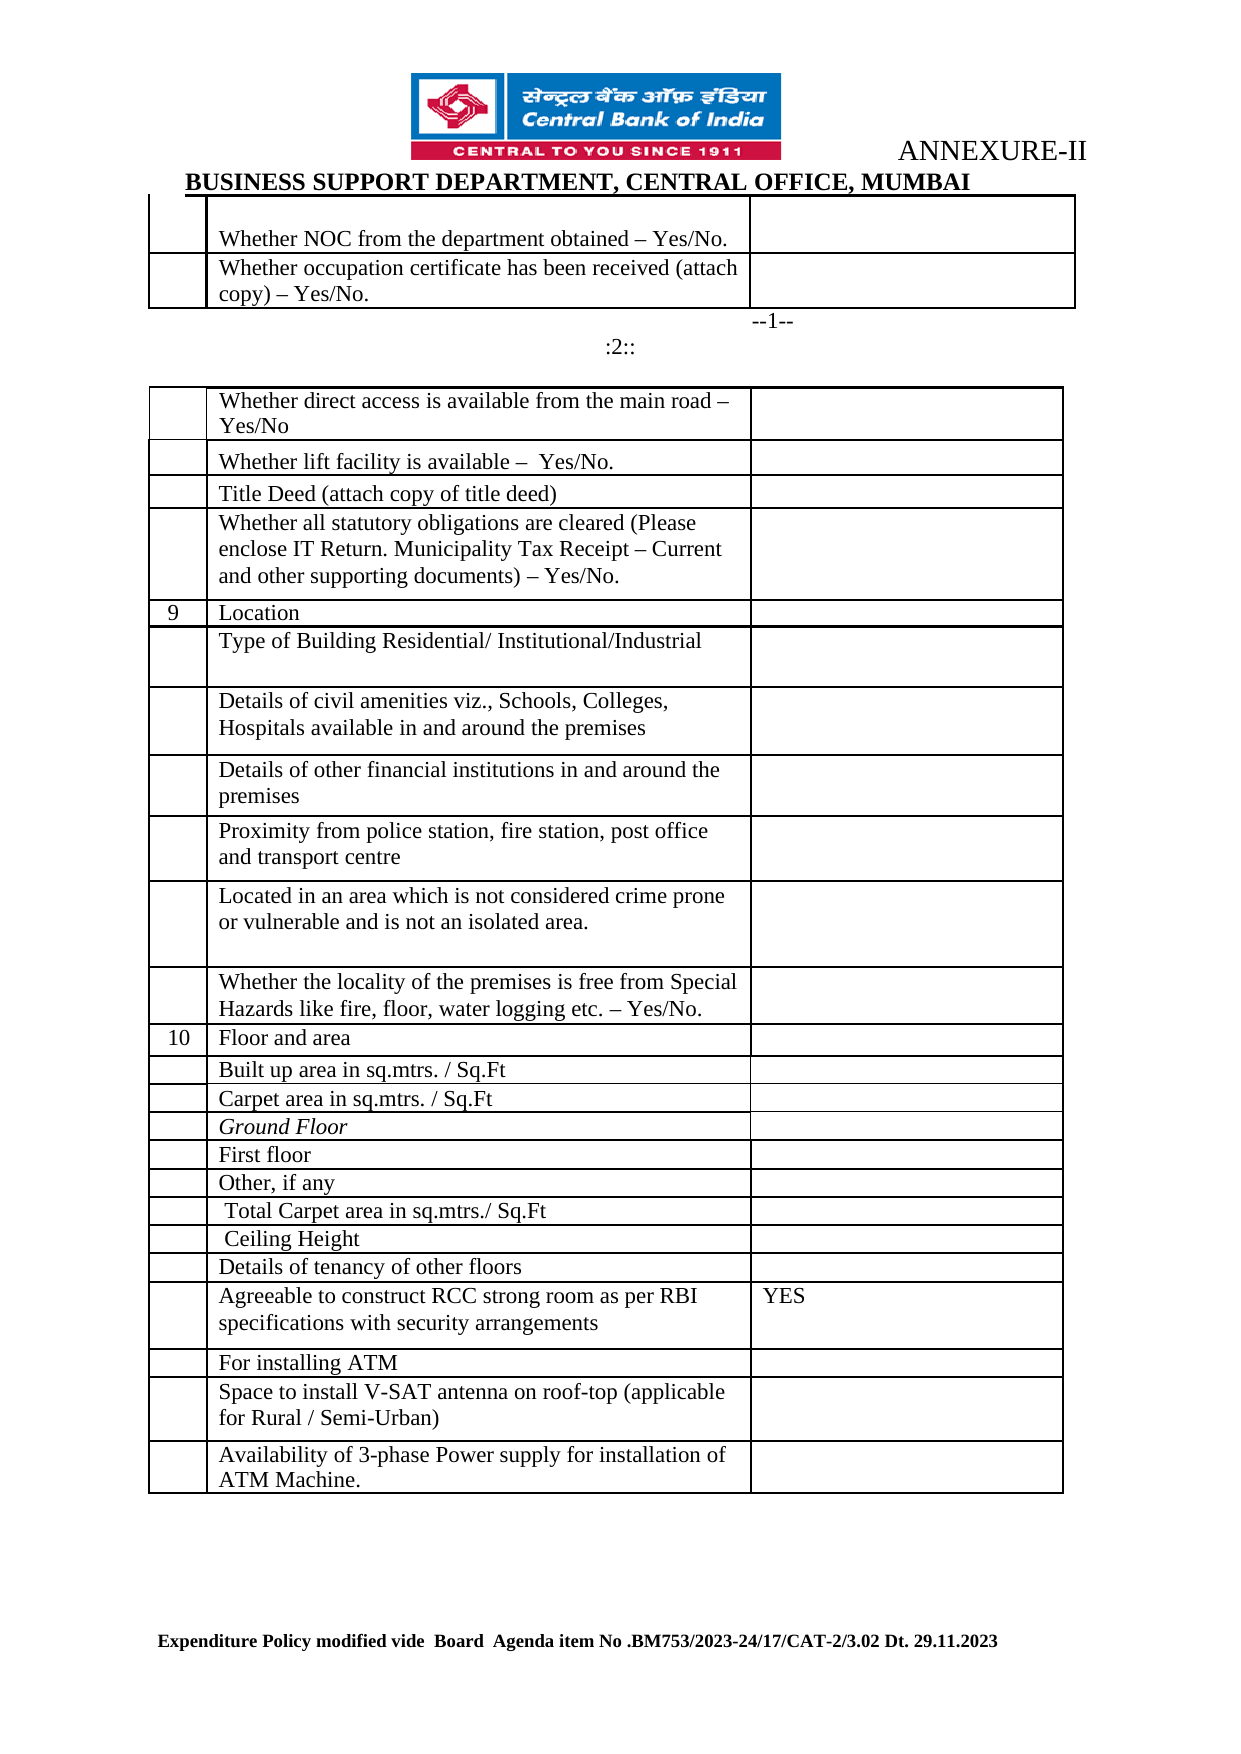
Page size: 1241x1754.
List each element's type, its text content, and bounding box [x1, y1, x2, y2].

table_cell Details of civil amenities viz., Schools, Colleges, Hospitals available in and around the premises [208, 688, 750, 754]
table_cell [752, 756, 1062, 815]
table_header Whether NOC from the department obtained – Yes/No. [208, 197, 749, 252]
table_cell [752, 601, 1062, 625]
table_cell Whether the locality of the premises is free from Special Hazards like fire, floor, water logging etc. – Yes/No. [208, 968, 750, 1023]
table_cell [752, 1378, 1062, 1439]
table_cell [752, 1141, 1062, 1168]
table_cell [150, 1170, 206, 1196]
text :2:: [148, 333, 1092, 359]
table_cell Space to install V-SAT antenna on roof-top (applicable for Rural / Semi-Urban) [208, 1378, 750, 1439]
table_header [150, 194, 185, 252]
table_cell [150, 476, 206, 507]
picture [411, 73, 782, 160]
table_cell [752, 882, 1062, 966]
table_cell [150, 756, 206, 815]
table_cell Whether lift facility is available – Yes/No. [208, 441, 750, 474]
table_cell Availability of 3-phase Power supply for installation of ATM Machine. [208, 1442, 750, 1492]
table_cell [752, 509, 1062, 599]
table_cell 10 [150, 1025, 206, 1055]
table_cell Ceiling Height [208, 1226, 750, 1252]
table_cell [150, 1141, 206, 1168]
table_cell [752, 1226, 1062, 1252]
table_cell Title Deed (attach copy of title deed) [208, 476, 750, 507]
table_cell Built up area in sq.mtrs. / Sq.Ft [208, 1057, 750, 1083]
table_cell Agreeable to construct RCC strong room as per RBI specifications with security arrangements [208, 1283, 750, 1348]
table_cell [752, 1170, 1062, 1196]
table_cell [150, 882, 206, 966]
table_cell [752, 1350, 1062, 1376]
table_cell [150, 509, 206, 599]
table_header [751, 197, 1074, 252]
table_cell Location [208, 601, 750, 625]
table_cell For installing ATM [208, 1350, 750, 1376]
table_header [185, 197, 205, 252]
table_cell Other, if any [208, 1170, 750, 1196]
table_cell [150, 1226, 206, 1252]
table_cell YES [752, 1283, 1062, 1348]
table_cell [150, 1442, 206, 1492]
table_cell [150, 1283, 206, 1348]
table_cell [752, 1025, 1062, 1055]
table_cell [752, 1254, 1062, 1281]
table_cell [150, 1085, 206, 1111]
table_header [752, 389, 1062, 439]
table_cell [751, 1084, 1062, 1111]
table_cell Whether occupation certificate has been received (attach copy) – Yes/No. [208, 254, 749, 307]
table_cell [150, 440, 206, 474]
table_cell [752, 628, 1062, 686]
table_cell Carpet area in sq.mtrs. / Sq.Ft [208, 1084, 750, 1111]
table_cell [752, 817, 1062, 880]
table_cell [150, 1113, 206, 1139]
table_cell Type of Building Residential/ Institutional/Industrial [208, 628, 750, 686]
table_header Whether direct access is available from the main road – Yes/No [207, 389, 750, 439]
table_cell Whether all statutory obligations are cleared (Please enclose IT Return. Municipality Tax Receipt – Current and other supporting documents) – Yes/No. [208, 509, 750, 599]
table_cell [150, 254, 205, 307]
table_cell [150, 968, 206, 1023]
table_cell [150, 628, 206, 686]
table_cell [752, 1198, 1062, 1224]
table_cell [752, 441, 1062, 474]
table_cell [150, 1378, 206, 1439]
table_cell [752, 1442, 1062, 1492]
table_cell [150, 1198, 206, 1224]
table_header [150, 388, 206, 439]
table_cell [150, 1254, 206, 1281]
table_cell [150, 688, 206, 754]
table_cell Total Carpet area in sq.mtrs./ Sq.Ft [208, 1198, 750, 1224]
table_cell [150, 1057, 206, 1083]
table_cell Located in an area which is not considered crime prone or vulnerable and is not an isolated area. [208, 882, 750, 966]
table_cell 9 [150, 601, 206, 625]
table_cell [751, 254, 1074, 307]
table_cell Details of other financial institutions in and around the premises [208, 756, 750, 815]
table_cell [150, 1350, 206, 1376]
table_cell Floor and area [208, 1025, 750, 1055]
table_cell [752, 688, 1062, 754]
table_cell [752, 476, 1062, 507]
table_cell Ground Floor [208, 1113, 750, 1139]
text --1-- [453, 309, 1092, 333]
table_cell Details of tenancy of other floors [208, 1254, 750, 1281]
table_cell First floor [208, 1141, 750, 1168]
table_cell [150, 817, 206, 880]
table_cell [751, 1057, 1062, 1083]
table_cell [751, 1112, 1062, 1139]
table_cell [752, 968, 1062, 1023]
table_cell Proximity from police station, fire station, post office and transport centre [208, 817, 750, 880]
